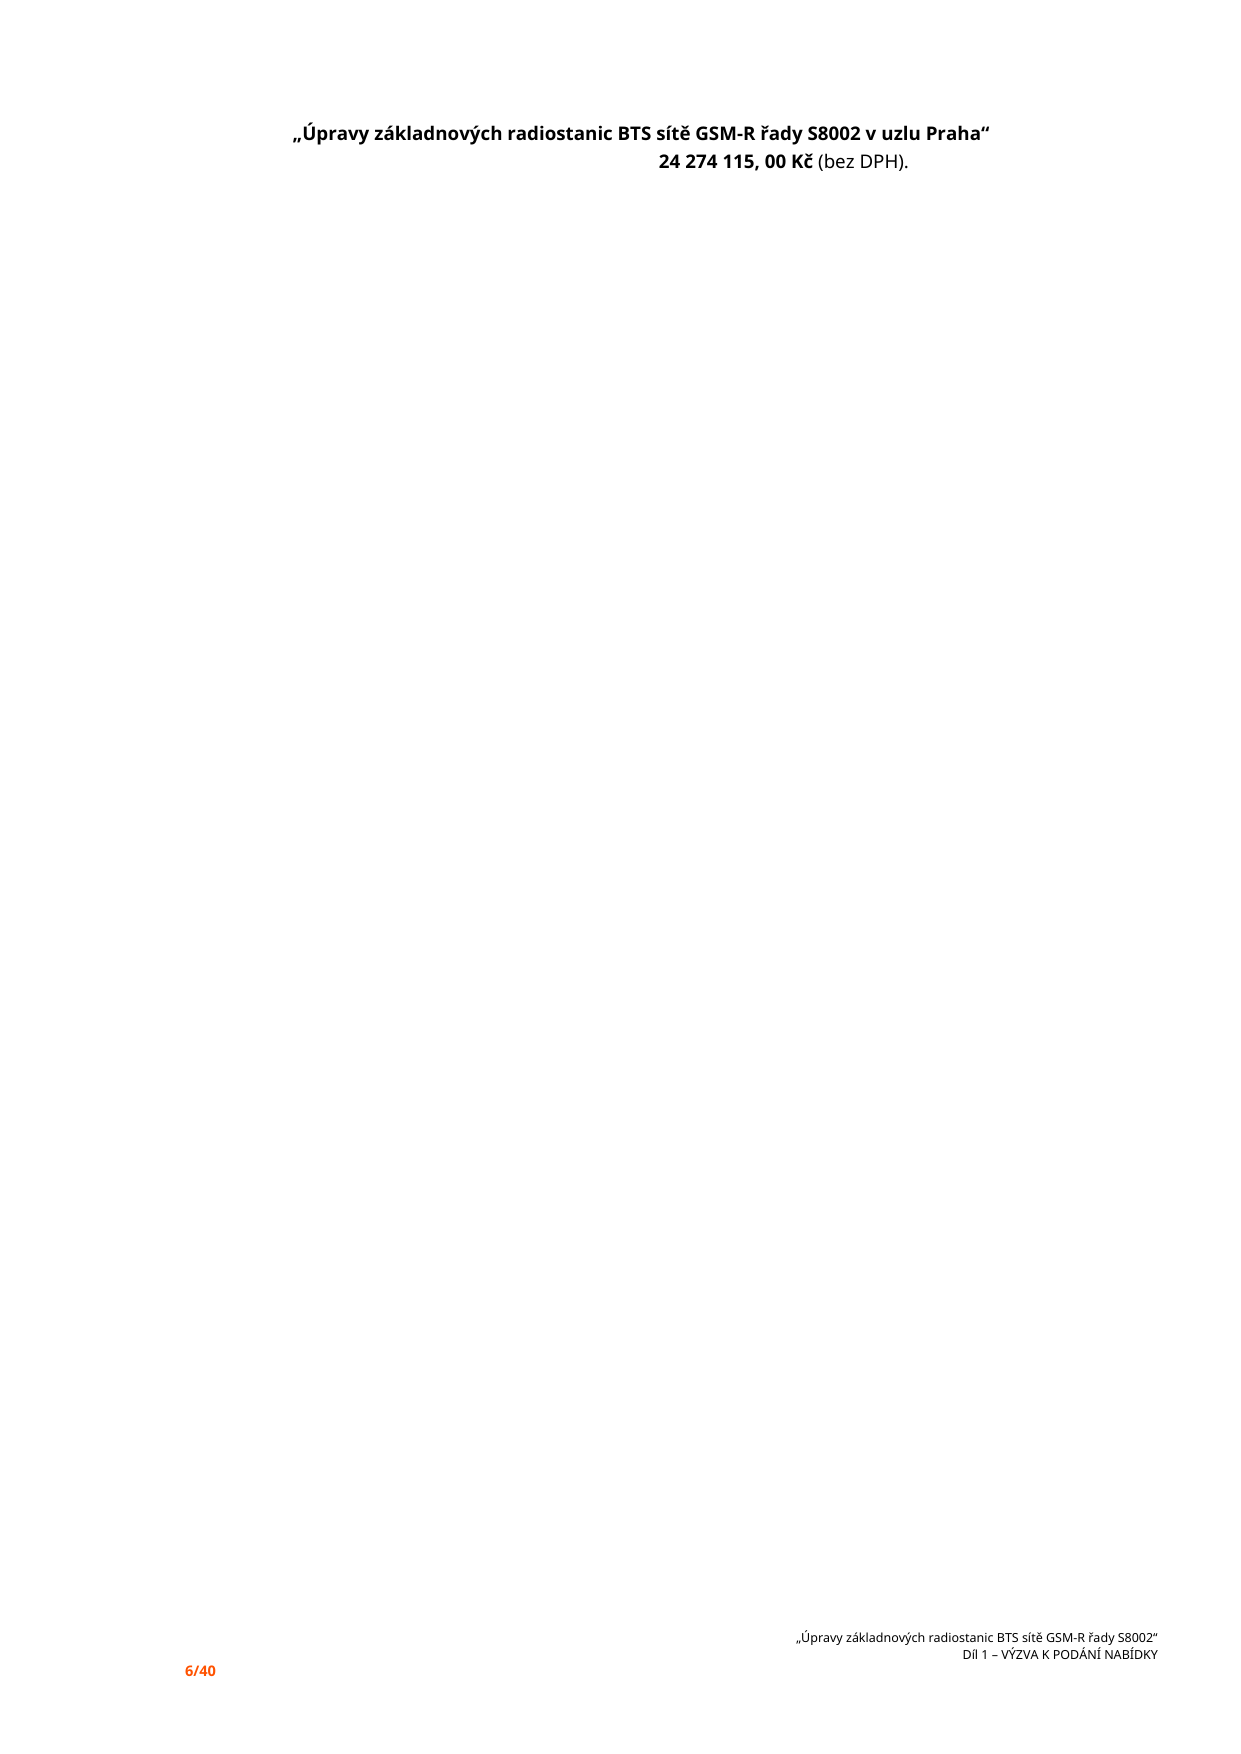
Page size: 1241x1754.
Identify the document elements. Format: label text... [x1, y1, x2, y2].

text „Úpravy základnových radiostanic BTS sítě GSM-R řady S8002 v uzlu Praha“ 24 274 115, 00 Kč (bez DPH). [292, 121, 1122, 174]
